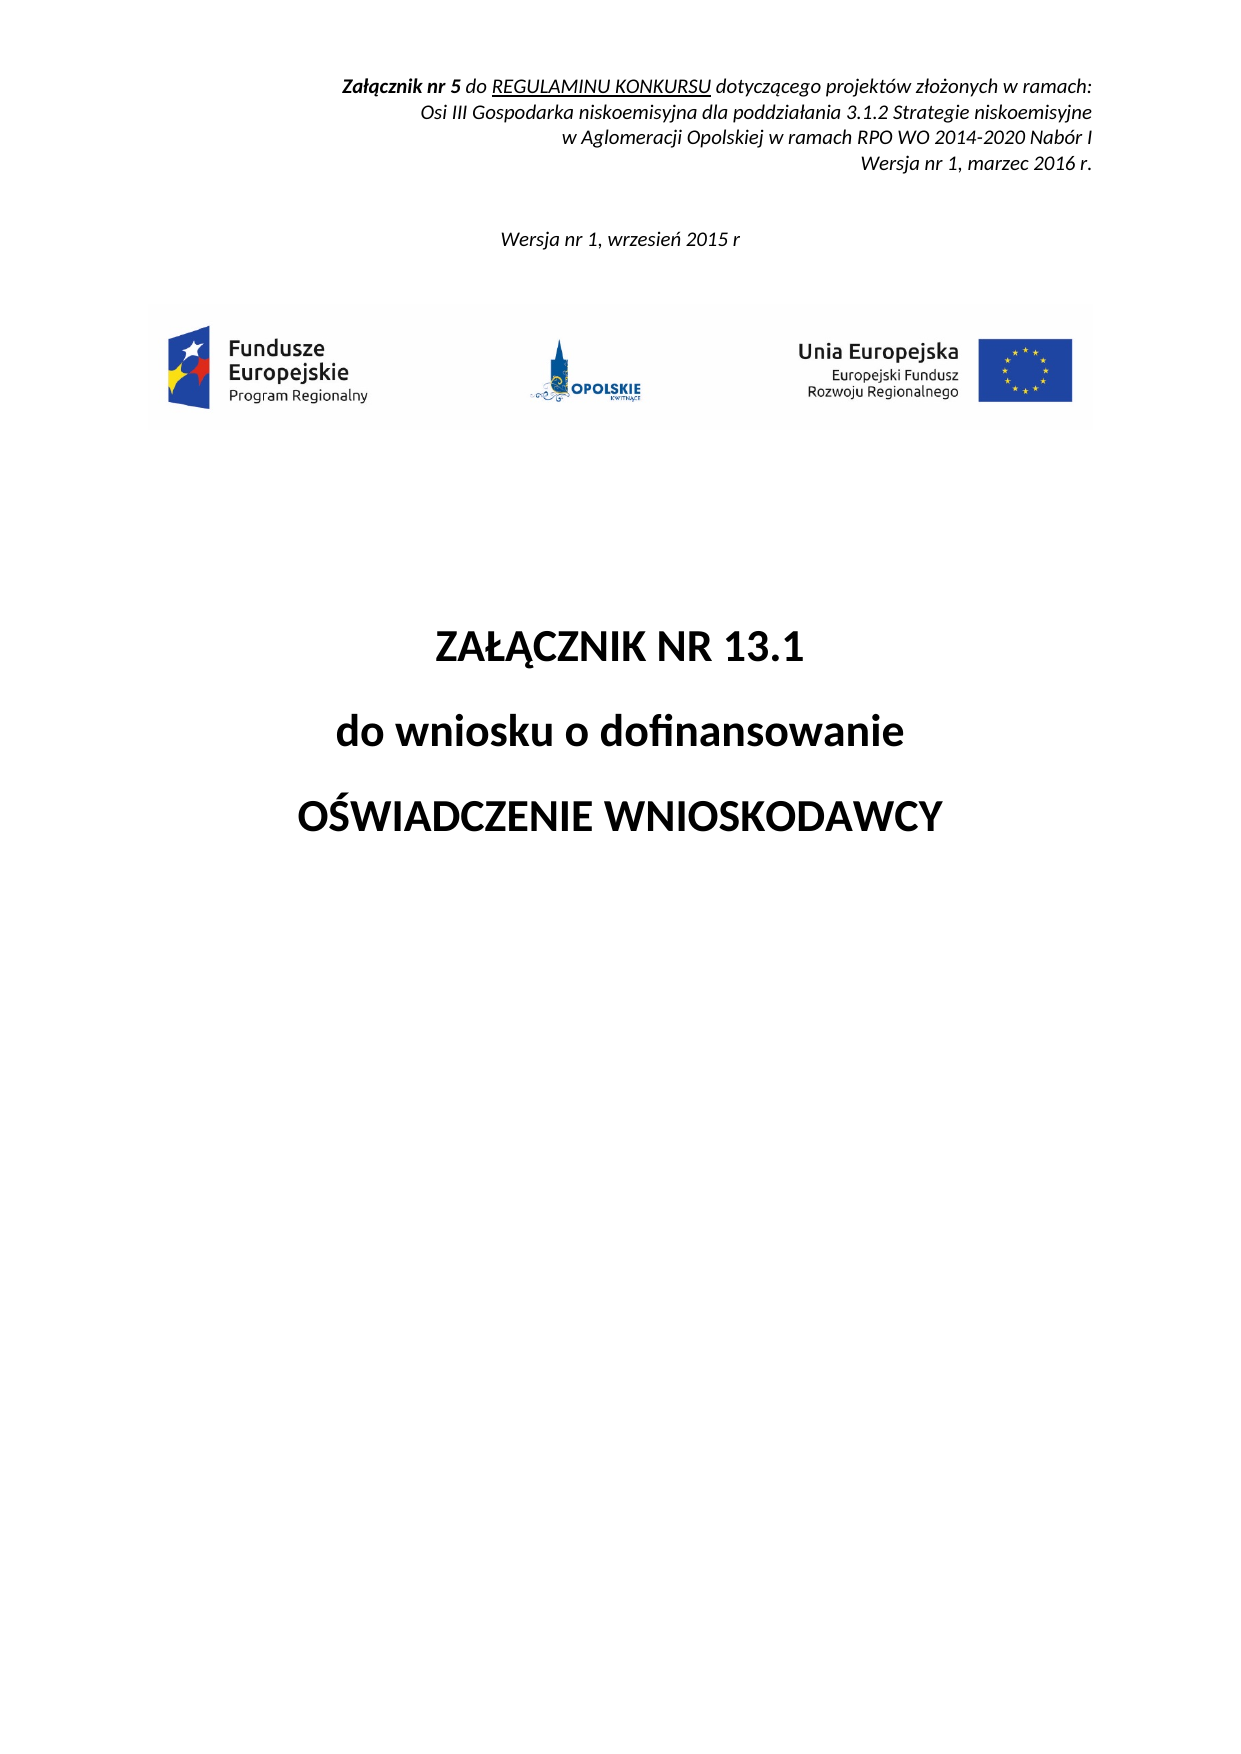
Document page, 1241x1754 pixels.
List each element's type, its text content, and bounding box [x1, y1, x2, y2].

text do wniosku o dofinansowanie [148, 702, 1093, 758]
text ZAŁĄCZNIK NR 13.1 [148, 617, 1093, 673]
picture [147, 304, 1093, 430]
text OŚWIADCZENIE WNIOSKODAWCY [148, 787, 1093, 843]
